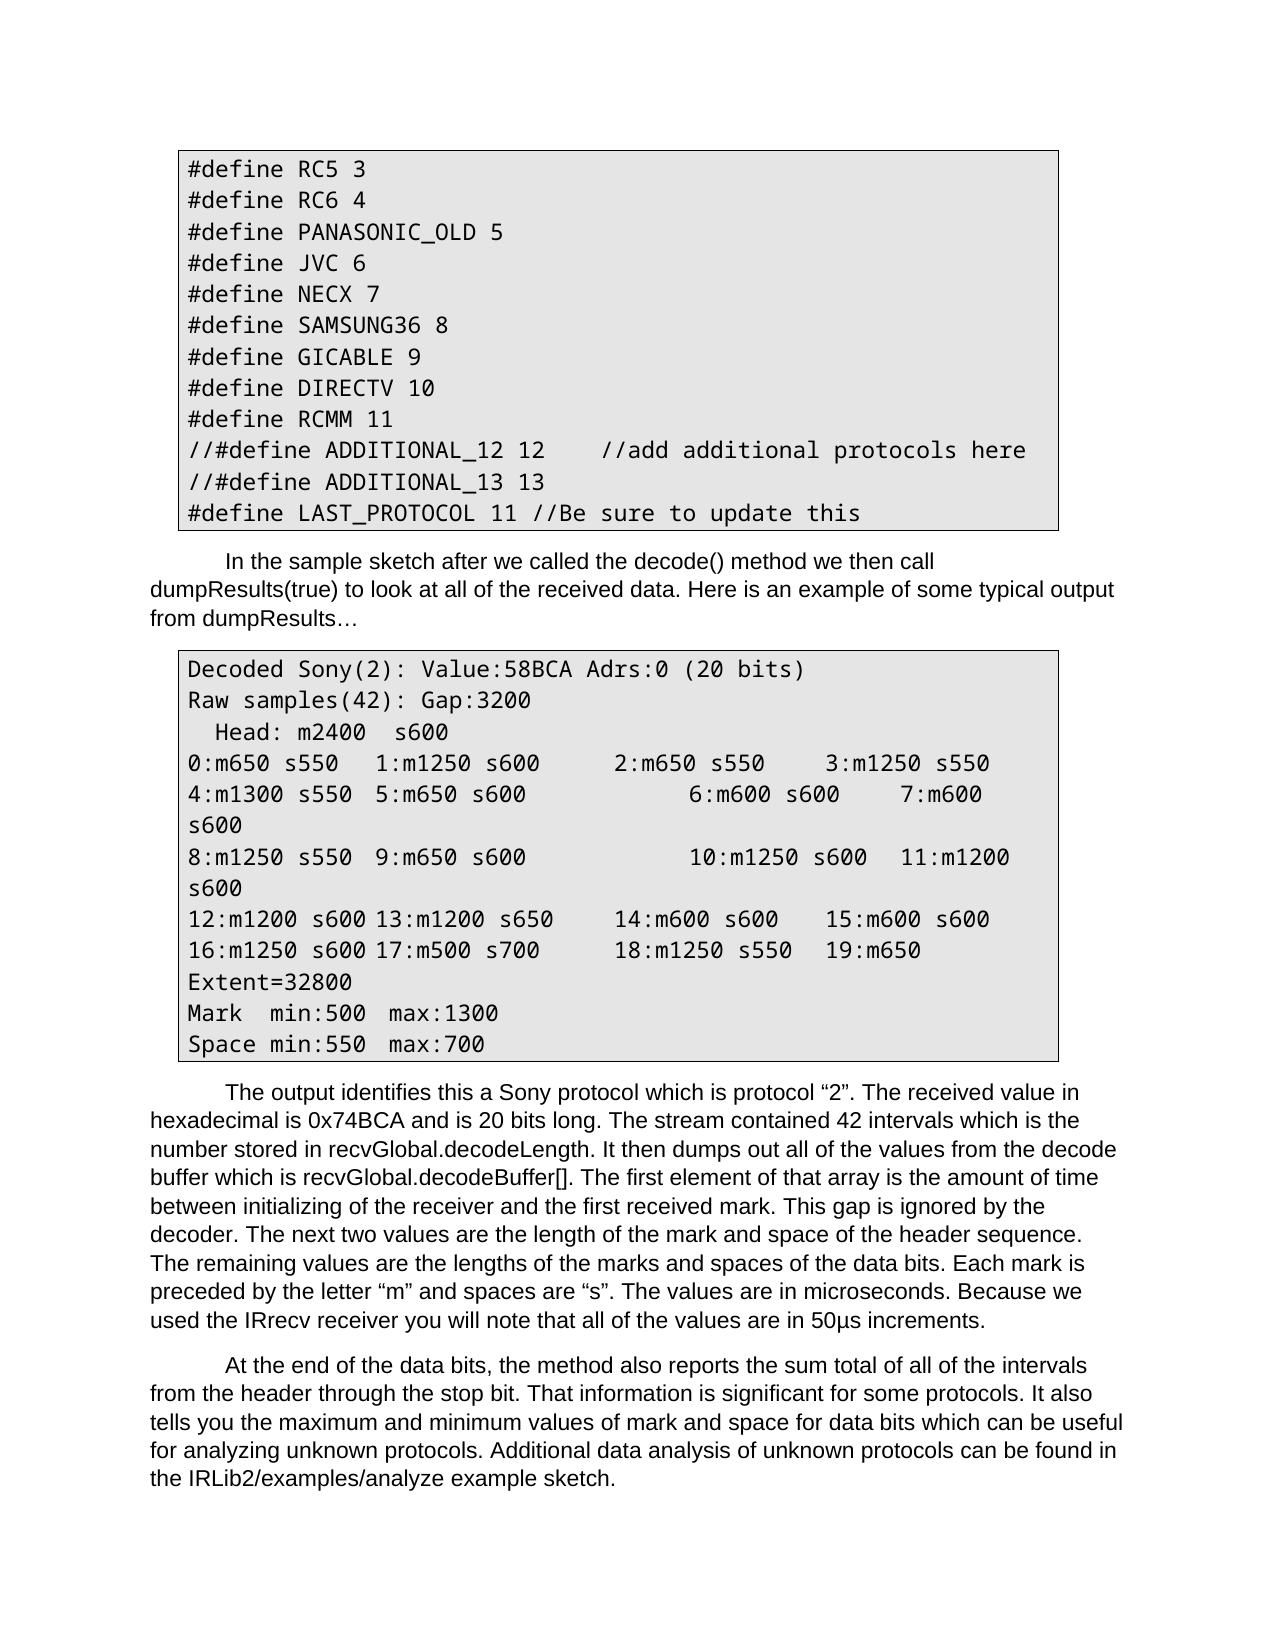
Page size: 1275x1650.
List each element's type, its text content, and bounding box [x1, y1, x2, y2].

text #define PANASONIC_OLD 5 [179, 212, 1058, 244]
text 4:m1300 s550 5:m650 s600 6:m600 s600 7:m600 s600 [179, 775, 1058, 837]
text Raw samples(42): Gap:3200 [179, 681, 1058, 712]
text Head: m2400 s600 [179, 712, 1058, 744]
text #define GICABLE 9 [179, 337, 1058, 369]
text #define JVC 6 [179, 244, 1058, 275]
text The output identifies this a Sony protocol which is protocol “2”. The received value in hexadecimal is 0x74BCA and is 20 bits long. The stream contained 42 intervals which is the number stored in recvGlobal.decodeLength. It then dumps out all of the values from the decode buffer which is recvGlobal.decodeBuffer[]. The first element of that array is the amount of time between initializing of the receiver and the first received mark. This gap is ignored by the decoder. The next two values are the length of the mark and space of the header sequence. The remaining values are the lengths of the marks and spaces of the data bits. Each mark is preceded by the letter “m” and spaces are “s”. The values are in microseconds. Because we used the IRrecv receiver you will note that all of the values are in 50µs increments. [150, 1079, 1125, 1333]
text //#define ADDITIONAL_13 13 [179, 462, 1058, 494]
text #define LAST_PROTOCOL 11 //Be sure to update this [179, 494, 1058, 530]
text #define NECX 7 [179, 275, 1058, 306]
text 8:m1250 s550 9:m650 s600 10:m1250 s600 11:m1200 s600 [179, 837, 1058, 900]
text 16:m1250 s600 17:m500 s700 18:m1250 s550 19:m650 [179, 931, 1058, 962]
text #define DIRECTV 10 [179, 369, 1058, 400]
text Mark min:500 max:1300 [179, 994, 1058, 1025]
text 0:m650 s550 1:m1250 s600 2:m650 s550 3:m1250 s550 [179, 744, 1058, 775]
text Decoded Sony(2): Value:58BCA Adrs:0 (20 bits) [179, 651, 1058, 681]
text //#define ADDITIONAL_12 12 //add additional protocols here [179, 431, 1058, 462]
text In the sample sketch after we called the decode() method we then call dumpResults(true) to look at all of the received data. Here is an example of some typical output from dumpResults… [150, 548, 1125, 631]
text 12:m1200 s600 13:m1200 s650 14:m600 s600 15:m600 s600 [179, 900, 1058, 931]
text Extent=32800 [179, 962, 1058, 994]
text Space min:550 max:700 [179, 1025, 1058, 1061]
text #define SAMSUNG36 8 [179, 306, 1058, 337]
text #define RC6 4 [179, 181, 1058, 212]
text At the end of the data bits, the method also reports the sum total of all of the intervals from the header through the stop bit. That information is significant for some protocols. It also tells you the maximum and minimum values of mark and space for data bits which can be useful for analyzing unknown protocols. Additional data analysis of unknown protocols can be found in the IRLib2/examples/analyze example sketch. [150, 1352, 1125, 1492]
text #define RCMM 11 [179, 400, 1058, 431]
text #define RC5 3 [179, 151, 1058, 181]
